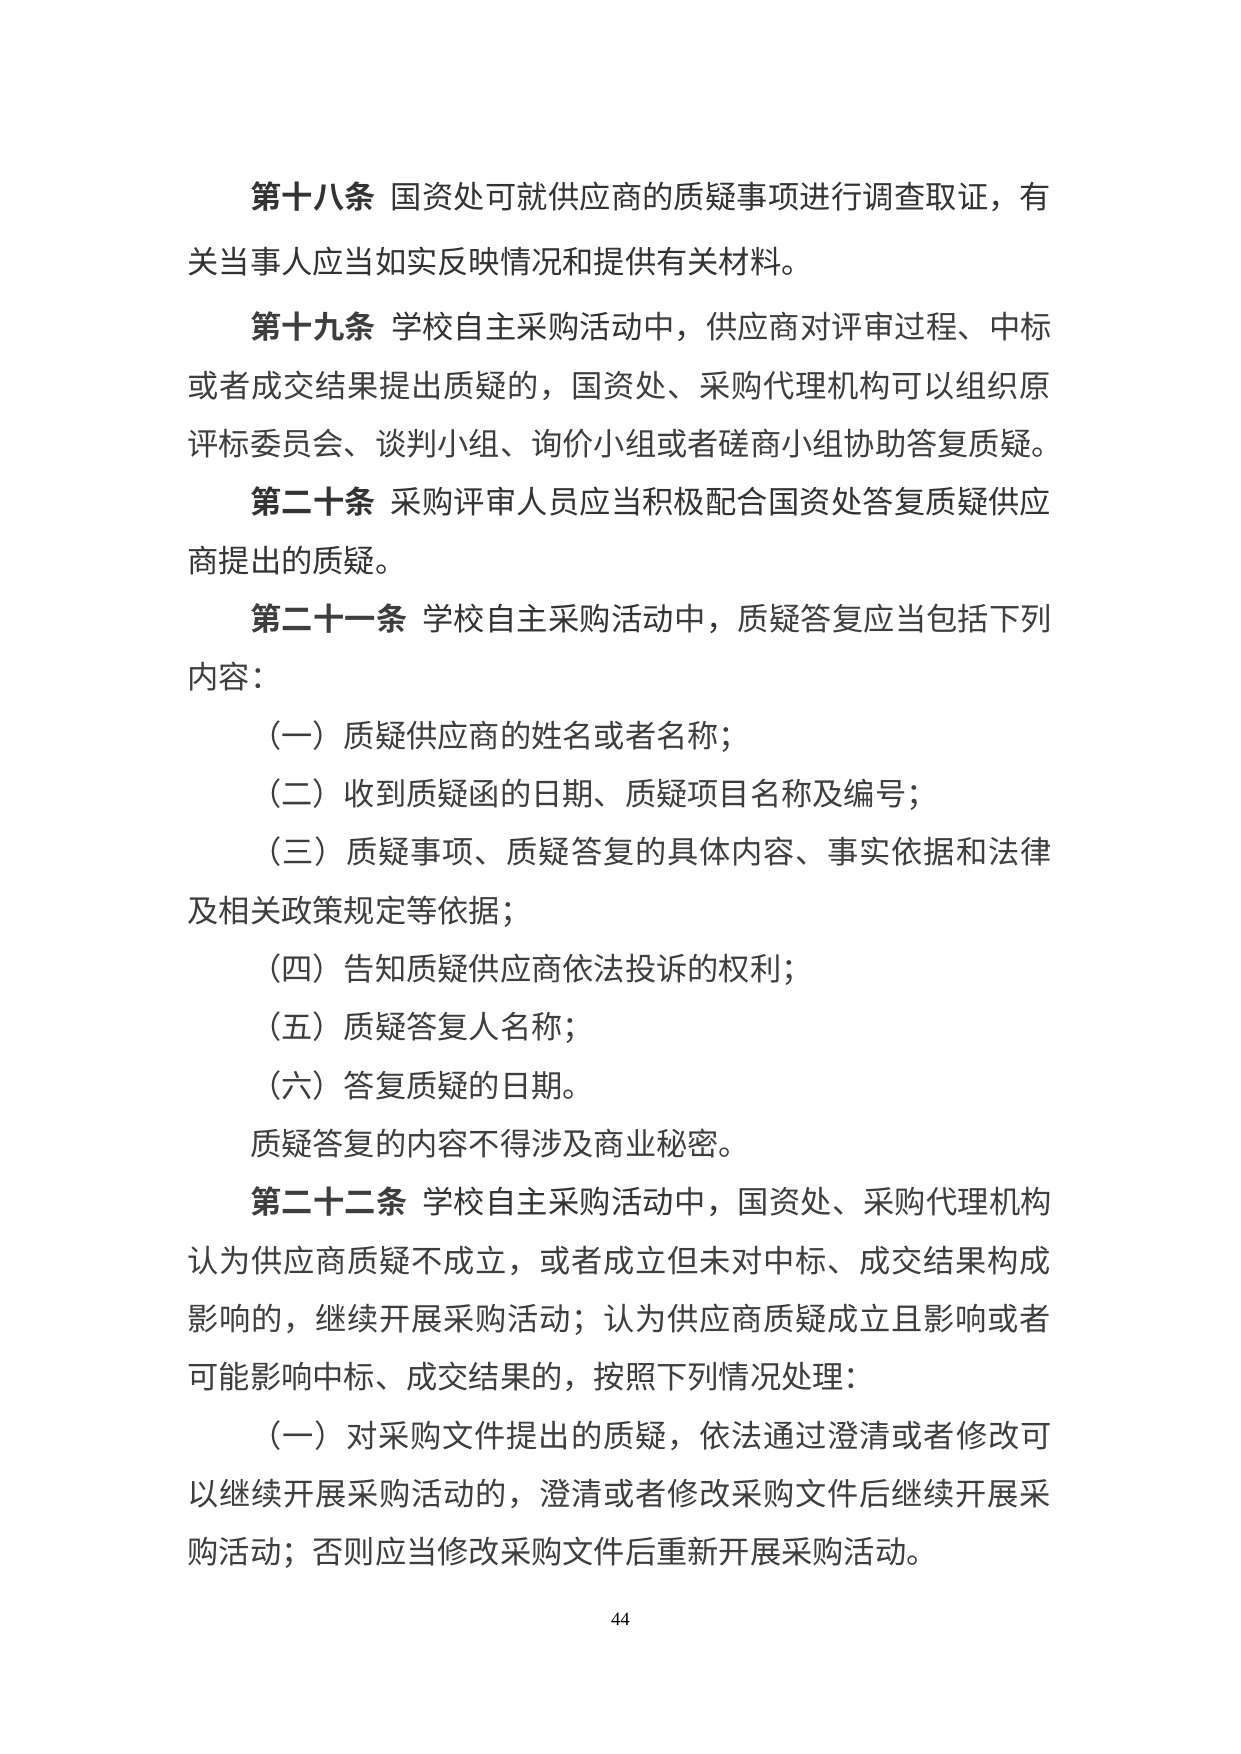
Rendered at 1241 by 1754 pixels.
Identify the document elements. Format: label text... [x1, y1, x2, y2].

text 第十八条 国资处可就供应商的质疑事项进行调查取证，有关当事人应当如实反映情况和提供有关材料。 [187, 162, 1053, 292]
text （一）质疑供应商的姓名或者名称； [187, 700, 1053, 759]
text 第二十条 采购评审人员应当积极配合国资处答复质疑供应商提出的质疑。 [187, 467, 1053, 584]
text 第二十一条 学校自主采购活动中，质疑答复应当包括下列内容： [187, 584, 1053, 700]
text （一）对采购文件提出的质疑，依法通过澄清或者修改可以继续开展采购活动的，澄清或者修改采购文件后继续开展采购活动；否则应当修改采购文件后重新开展采购活动。 [187, 1400, 1053, 1575]
text 第十九条 学校自主采购活动中，供应商对评审过程、中标或者成交结果提出质疑的，国资处、采购代理机构可以组织原评标委员会、谈判小组、询价小组或者磋商小组协助答复质疑。 [187, 292, 1053, 467]
text 第二十二条 学校自主采购活动中，国资处、采购代理机构认为供应商质疑不成立，或者成立但未对中标、成交结果构成影响的，继续开展采购活动；认为供应商质疑成立且影响或者可能影响中标、成交结果的，按照下列情况处理： [187, 1167, 1053, 1400]
text （三）质疑事项、质疑答复的具体内容、事实依据和法律及相关政策规定等依据； [187, 817, 1053, 934]
text 质疑答复的内容不得涉及商业秘密。 [187, 1109, 1053, 1167]
text （五）质疑答复人名称； [187, 992, 1053, 1050]
text （六）答复质疑的日期。 [187, 1050, 1053, 1109]
text （二）收到质疑函的日期、质疑项目名称及编号； [187, 759, 1053, 817]
text （四）告知质疑供应商依法投诉的权利； [187, 934, 1053, 992]
